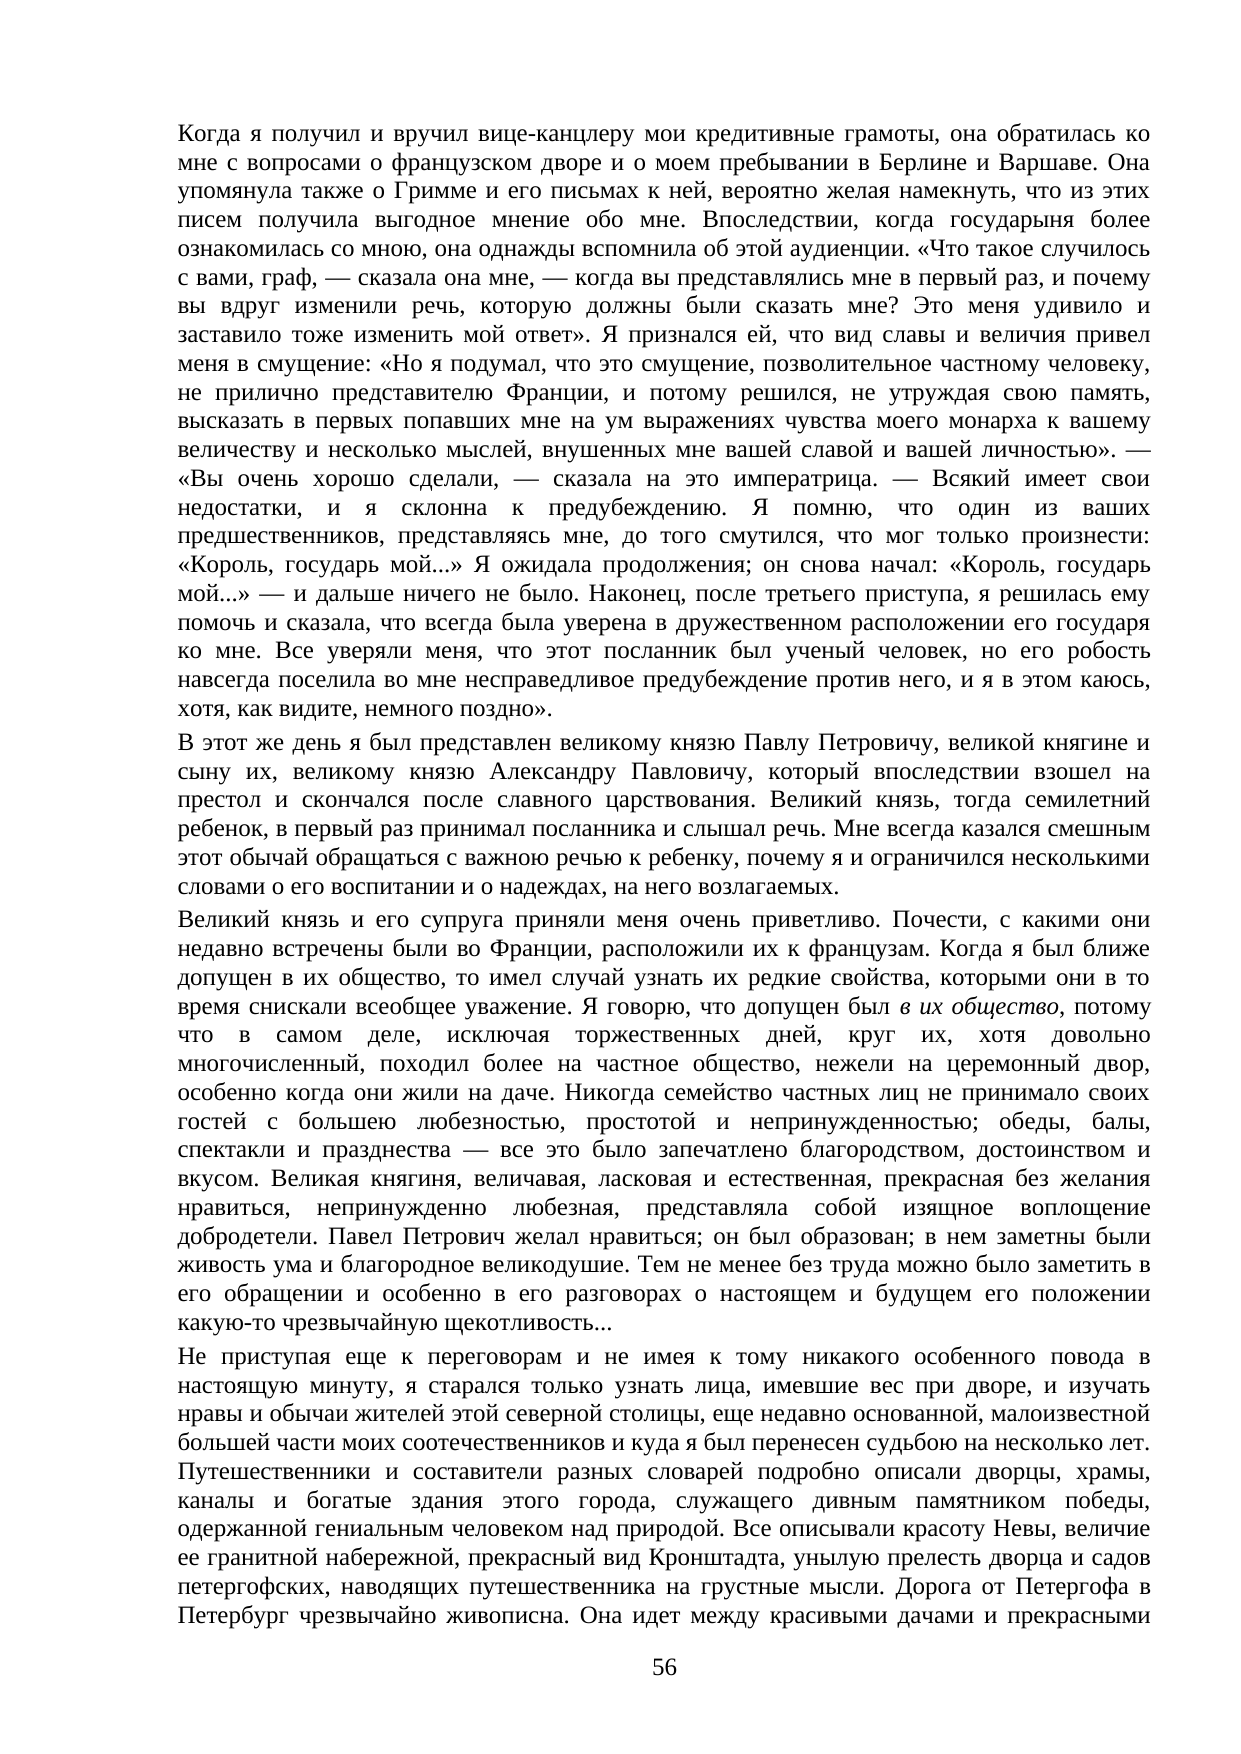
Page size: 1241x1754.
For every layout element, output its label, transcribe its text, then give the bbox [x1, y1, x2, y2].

text Великий князь и его супруга приняли меня очень приветливо. Почести, с какими они недавно встречены были во Франции, расположили их к французам. Когда я был ближе допущен в их общество, то имел случай узнать их редкие свойства, которыми они в то время снискали всеобщее уважение. Я говорю, что допущен был в их общество, потому что в самом деле, исключая торжественных дней, круг их, хотя довольно многочисленный, походил более на частное общество, нежели на церемонный двор, особенно когда они жили на даче. Никогда семейство частных лиц не принимало своих гостей с большею любезностью, простотой и непринужденностью; обеды, балы, спектакли и празднества — все это было запечатлено благородством, достоинством и вкусом. Великая княгиня, величавая, ласковая и естественная, прекрасная без желания нравиться, непринужденно любезная, представляла собой изящное воплощение добродетели. Павел Петрович желал нравиться; он был образован; в нем заметны были живость ума и благородное великодушие. Тем не менее без труда можно было заметить в его обращении и особенно в его разговорах о настоящем и будущем его положении какую-то чрезвычайную щекотливость... [177, 904, 1152, 1336]
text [177, 1341, 1152, 1628]
text В этот же день я был представлен великому князю Павлу Петровичу, великой княгине и сыну их, великому князю Александру Павловичу, который впоследствии взошел на престол и скончался после славного царствования. Великий князь, тогда семилетний ребенок, в первый раз принимал посланника и слышал речь. Мне всегда казался смешным этот обычай обращаться с важною речью к ребенку, почему я и ограничился несколькими словами о его воспитании и о надеждах, на него возлагаемых. [177, 727, 1152, 899]
text Когда я получил и вручил вице-канцлеру мои кредитивные грамоты, она обратилась ко мне с вопросами о французском дворе и о моем пребывании в Берлине и Варшаве. Она упомянула также о Гримме и его письмах к ней, вероятно желая намекнуть, что из этих писем получила выгодное мнение обо мне. Впоследствии, когда государыня более ознакомилась со мною, она однажды вспомнила об этой аудиенции. «Что такое случилось с вами, граф, — сказала она мне, — когда вы представлялись мне в первый раз, и почему вы вдруг изменили речь, которую должны были сказать мне? Это меня удивило и заставило тоже изменить мой ответ». Я признался ей, что вид славы и величия привел меня в смущение: «Но я подумал, что это смущение, позволительное частному человеку, не прилично представителю Франции, и потому решился, не утруждая свою память, высказать в первых попавших мне на ум выражениях чувства моего монарха к вашему величеству и несколько мыслей, внушенных мне вашей славой и вашей личностью». — «Вы очень хорошо сделали, — сказала на это императрица. — Всякий имеет свои недостатки, и я склонна к предубеждению. Я помню, что один из ваших предшественников, представляясь мне, до того смутился, что мог только произнести: «Король, государь мой...» Я ожидала продолжения; он снова начал: «Король, государь мой...» — и дальше ничего не было. Наконец, после третьего приступа, я решилась ему помочь и сказала, что всегда была уверена в дружественном расположении его государя ко мне. Все уверяли меня, что этот посланник был ученый человек, но его робость навсегда поселила во мне несправедливое предубеждение против него, и я в этом каюсь, хотя, как видите, немного поздно». [177, 118, 1152, 722]
